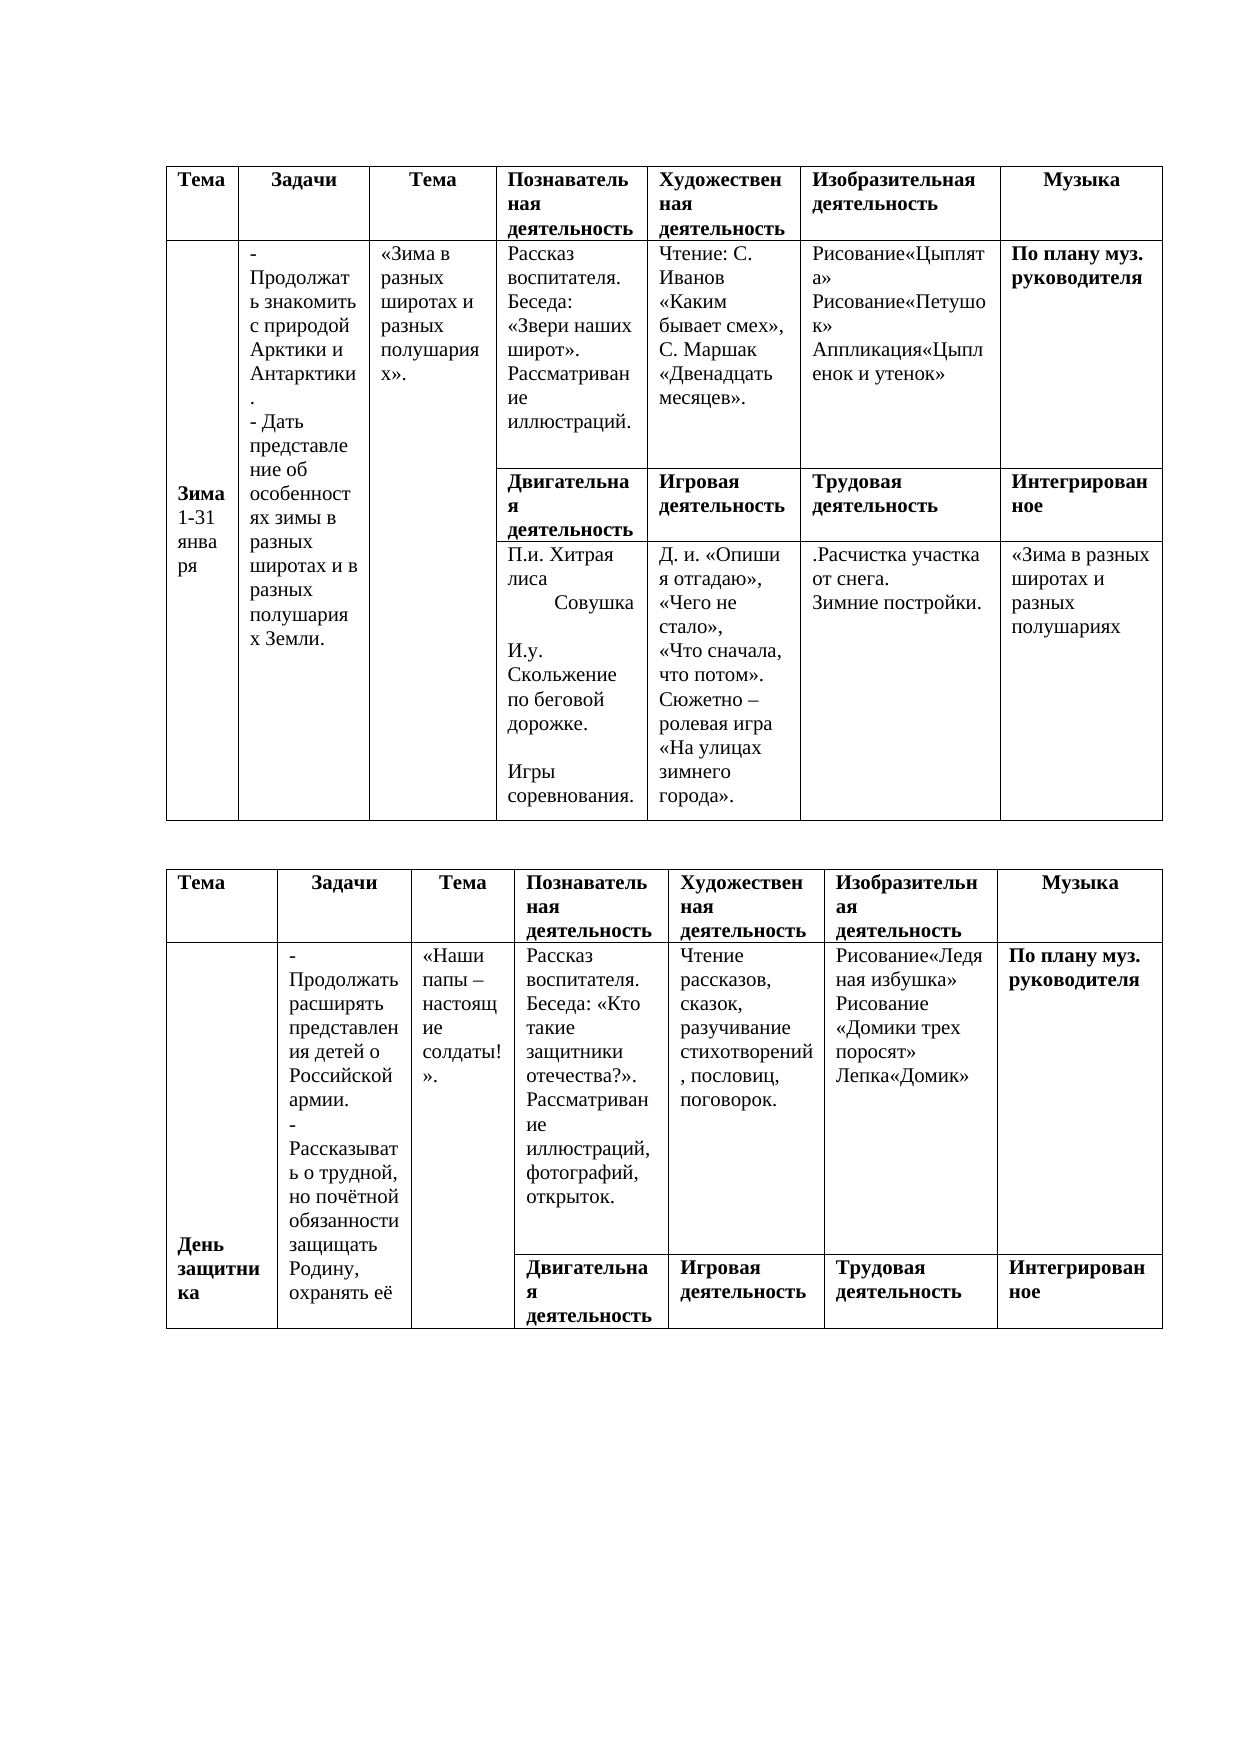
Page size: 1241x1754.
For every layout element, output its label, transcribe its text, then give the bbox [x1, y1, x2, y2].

table_header Музыка [998, 870, 1162, 942]
table_cell «Зима в разных широтах и разных полушариях [1001, 542, 1162, 819]
table_cell По плану муз. руководителя [998, 943, 1162, 1254]
table_cell Рисование«Ледяная избушка» Рисование «Домики трех поросят» Лепка«Домик» [825, 943, 997, 1254]
table_cell Интегрированное [998, 1255, 1162, 1327]
table_cell «Наши папы – настоящие солдаты!». [412, 943, 514, 1327]
table_header Тема [167, 167, 238, 239]
table_cell Двигательная деятельность [515, 1255, 668, 1327]
table_cell - Продолжать расширять представления детей о Российской армии. - Рассказывать о трудной, но почётной обязанности защищать Родину, охранять её спокойствие и безопасность; о том, как в годы войны храбро сражались и защищали нашу страну от врагов прадеды, деды, отцы. - Воспитывать в духе патриотизма, любви к Родине. [278, 943, 411, 1327]
table_cell Игровая деятельность [669, 1255, 824, 1327]
table_cell .Расчистка участка от снега. Зимние постройки. [801, 542, 1000, 819]
table_cell Интегрированное [1001, 469, 1162, 541]
table_header Познавательная деятельность [515, 870, 668, 942]
table_header Тема [370, 167, 496, 239]
table_cell - Продолжать знакомить с природой Арктики и Антарктики. - Дать представление об особенностях зимы в разных широтах и в разных полушариях Земли. [239, 241, 369, 819]
table_cell Рассказ воспитателя. Беседа: «Звери наших широт». Рассматривание иллюстраций. [497, 241, 647, 468]
table_cell Трудовая деятельность [801, 469, 1000, 541]
table_header Познавательная деятельность [497, 167, 647, 239]
table_cell Рисование«Цыплята» Рисование«Петушок» Аппликация«Цыпленок и утенок» [801, 241, 1000, 468]
table_header Художественная деятельность [669, 870, 824, 942]
table_header Задачи [278, 870, 411, 942]
table_cell П.и. Хитрая лиса Совушка И.у. Скольжение по беговой дорожке. Игры соревнования. [497, 542, 647, 819]
table_cell Трудовая деятельность [825, 1255, 997, 1327]
table_cell Двигательная деятельность [497, 469, 647, 541]
table_cell Зима 1-31 января [167, 241, 238, 819]
table_cell Д. и. «Опиши я отгадаю», «Чего не стало», «Что сначала, что потом». Сюжетно – ролевая игра «На улицах зимнего города». [648, 542, 800, 819]
table_header Музыка [1001, 167, 1162, 239]
table_cell Рассказ воспитателя. Беседа: «Кто такие защитники отечества?». Рассматривание иллюстраций, фотографий, открыток. [515, 943, 668, 1254]
table_header Тема [412, 870, 514, 942]
table_cell По плану муз. руководителя [1001, 241, 1162, 468]
table_cell Чтение рассказов, сказок, разучивание стихотворений, пословиц, поговорок. [669, 943, 824, 1254]
table_header Задачи [239, 167, 369, 239]
table_cell «Зима в разных широтах и разных полушариях». [370, 241, 496, 819]
table_cell Чтение: С. Иванов «Каким бывает смех», С. Маршак «Двенадцать месяцев». [648, 241, 800, 468]
table_header Художественная деятельность [648, 167, 800, 239]
table_cell Игровая деятельность [648, 469, 800, 541]
table_header Тема [167, 870, 277, 942]
table_header Изобразительная деятельность [825, 870, 997, 942]
table_cell День защитника Отечества 1-28 февраля [167, 943, 277, 1327]
table_header Изобразительная деятельность [801, 167, 1000, 239]
